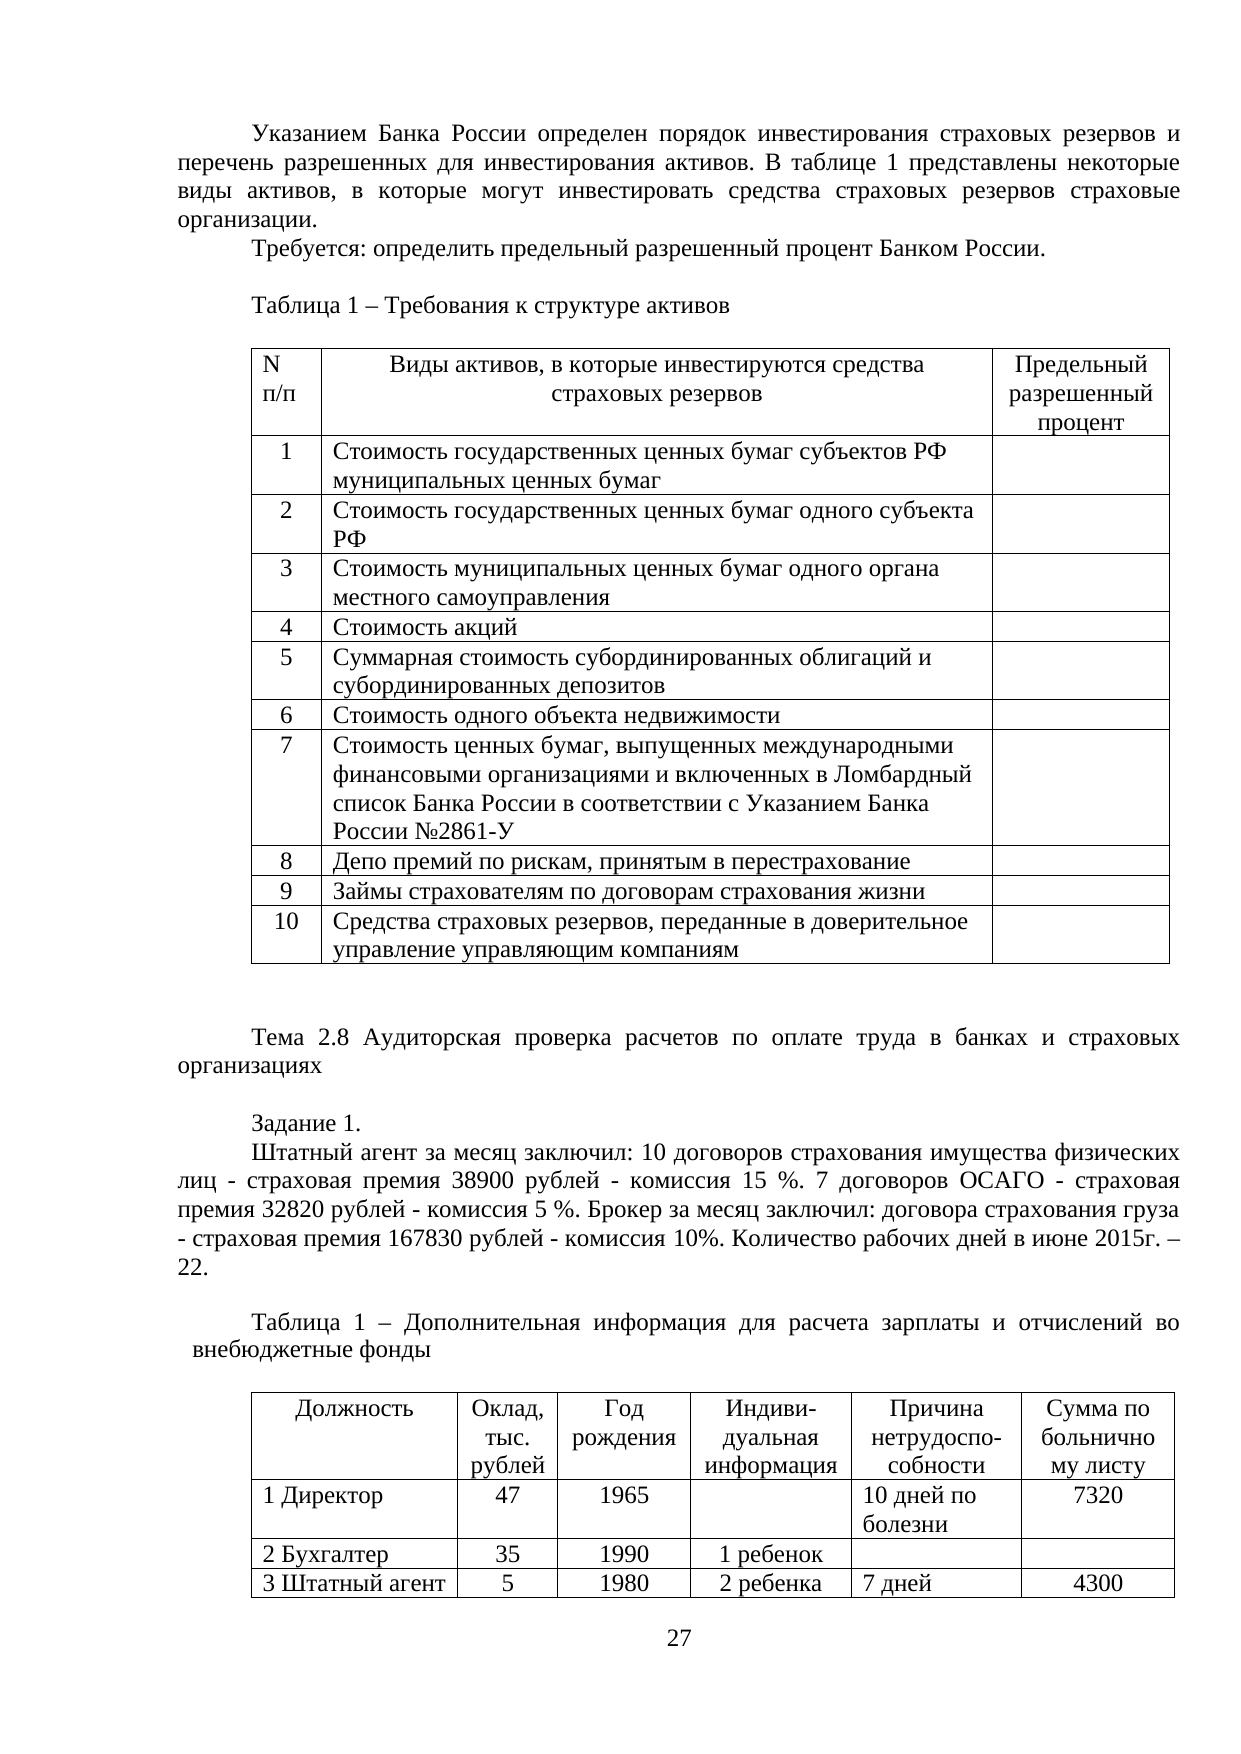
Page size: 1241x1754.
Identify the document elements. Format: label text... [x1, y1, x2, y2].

table_cell [993, 436, 1169, 494]
table_header Причина нетрудоспо- собности [852, 1393, 1021, 1479]
table_cell 1 Директор [252, 1480, 457, 1538]
table_cell [993, 700, 1169, 729]
text Указанием Банка России определен порядок инвестирования страховых резервов и перечень разрешенных для инвестирования активов. В таблице 1 представлены некоторые виды активов, в которые могут инвестировать средства страховых резервов страховые организации. [177, 118, 1181, 233]
table_header Оклад, тыс. рублей [458, 1393, 557, 1479]
table_cell 9 [252, 876, 321, 905]
table_cell [1022, 1539, 1174, 1567]
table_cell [852, 1569, 1021, 1597]
table_cell 6 [252, 700, 321, 729]
table_cell 2 [252, 495, 321, 552]
table_cell Стоимость одного объекта недвижимости [322, 700, 992, 729]
table_cell [993, 612, 1169, 641]
table_cell 7 [252, 730, 321, 845]
table_cell 7320 [1022, 1480, 1174, 1538]
text Задание 1. [177, 1108, 1181, 1137]
table_header Год рождения [558, 1393, 690, 1479]
table_cell 10 [252, 906, 321, 963]
table_cell Стоимость ценных бумаг, выпущенных международными финансовыми организациями и включенных в Ломбардный список Банка России в соответствии с Указанием Банка России №2861-У [322, 730, 992, 845]
table_cell 35 [458, 1539, 557, 1567]
table_cell Суммарная стоимость субординированных облигаций и субординированных депозитов [322, 642, 992, 699]
text Таблица 1 – Дополнительная информация для расчета зарплаты и отчислений во внебюджетные фонды [192, 1309, 1181, 1363]
table_cell Депо премий по рискам, принятым в перестрахование [322, 846, 992, 875]
table_cell 5 [458, 1569, 557, 1597]
table_cell 10 дней по болезни [852, 1480, 1021, 1538]
table_cell 2 ребенка [691, 1569, 851, 1597]
text Таблица 1 – Требования к структуре активов [177, 291, 1181, 319]
table_header N п/п [252, 349, 321, 435]
table_cell 4300 [1022, 1569, 1174, 1597]
text Требуется: определить предельный разрешенный процент Банком России. [177, 233, 1181, 262]
table_cell 2 Бухгалтер [252, 1539, 457, 1567]
table_cell 4 [252, 612, 321, 641]
table_header Должность [252, 1393, 457, 1479]
table_header Сумма по больничному листу [1022, 1393, 1174, 1479]
table_cell Стоимость акций [322, 612, 992, 641]
table_cell [852, 1539, 1021, 1567]
table_cell [993, 876, 1169, 905]
table_header Предельный разрешенный процент [993, 349, 1169, 435]
table_cell 1 ребенок [691, 1539, 851, 1567]
table_cell 5 [252, 642, 321, 699]
table_cell Стоимость муниципальных ценных бумаг одного органа местного самоуправления [322, 554, 992, 611]
table_cell [993, 730, 1169, 845]
table_cell Средства страховых резервов, переданные в доверительное управление управляющим компаниям [322, 906, 992, 963]
table_cell 1980 [558, 1569, 690, 1597]
text Штатный агент за месяц заключил: 10 договоров страхования имущества физических лиц - страховая премия 38900 рублей - комиссия 15 %. 7 договоров ОСАГО - страховая премия 32820 рублей - комиссия 5 %. Брокер за месяц заключил: договора страхования груза - страховая премия 167830 рублей - комиссия 10%. Количество рабочих дней в июне 2015г. – 22. [177, 1137, 1181, 1281]
table_cell [993, 554, 1169, 611]
table_cell 3 [252, 554, 321, 611]
table_cell Займы страхователям по договорам страхования жизни [322, 876, 992, 905]
table_cell 3 Штатный агент [252, 1569, 457, 1597]
table_cell 8 [252, 846, 321, 875]
table_cell 1990 [558, 1539, 690, 1567]
text Тема 2.8 Аудиторская проверка расчетов по оплате труда в банках и страховых организациях [177, 1022, 1181, 1079]
table_cell [993, 846, 1169, 875]
table_cell [993, 495, 1169, 552]
table_cell Стоимость государственных ценных бумаг одного субъекта РФ [322, 495, 992, 552]
table_cell [691, 1480, 851, 1538]
table_cell [993, 642, 1169, 699]
table_header Виды активов, в которые инвестируются средства страховых резервов [322, 349, 992, 435]
table_cell Стоимость государственных ценных бумаг субъектов РФ муниципальных ценных бумаг [322, 436, 992, 494]
table_cell 1 [252, 436, 321, 494]
table_cell 47 [458, 1480, 557, 1538]
table_header Индиви-дуальная информация [691, 1393, 851, 1479]
table_cell 1965 [558, 1480, 690, 1538]
table_cell [993, 906, 1169, 963]
